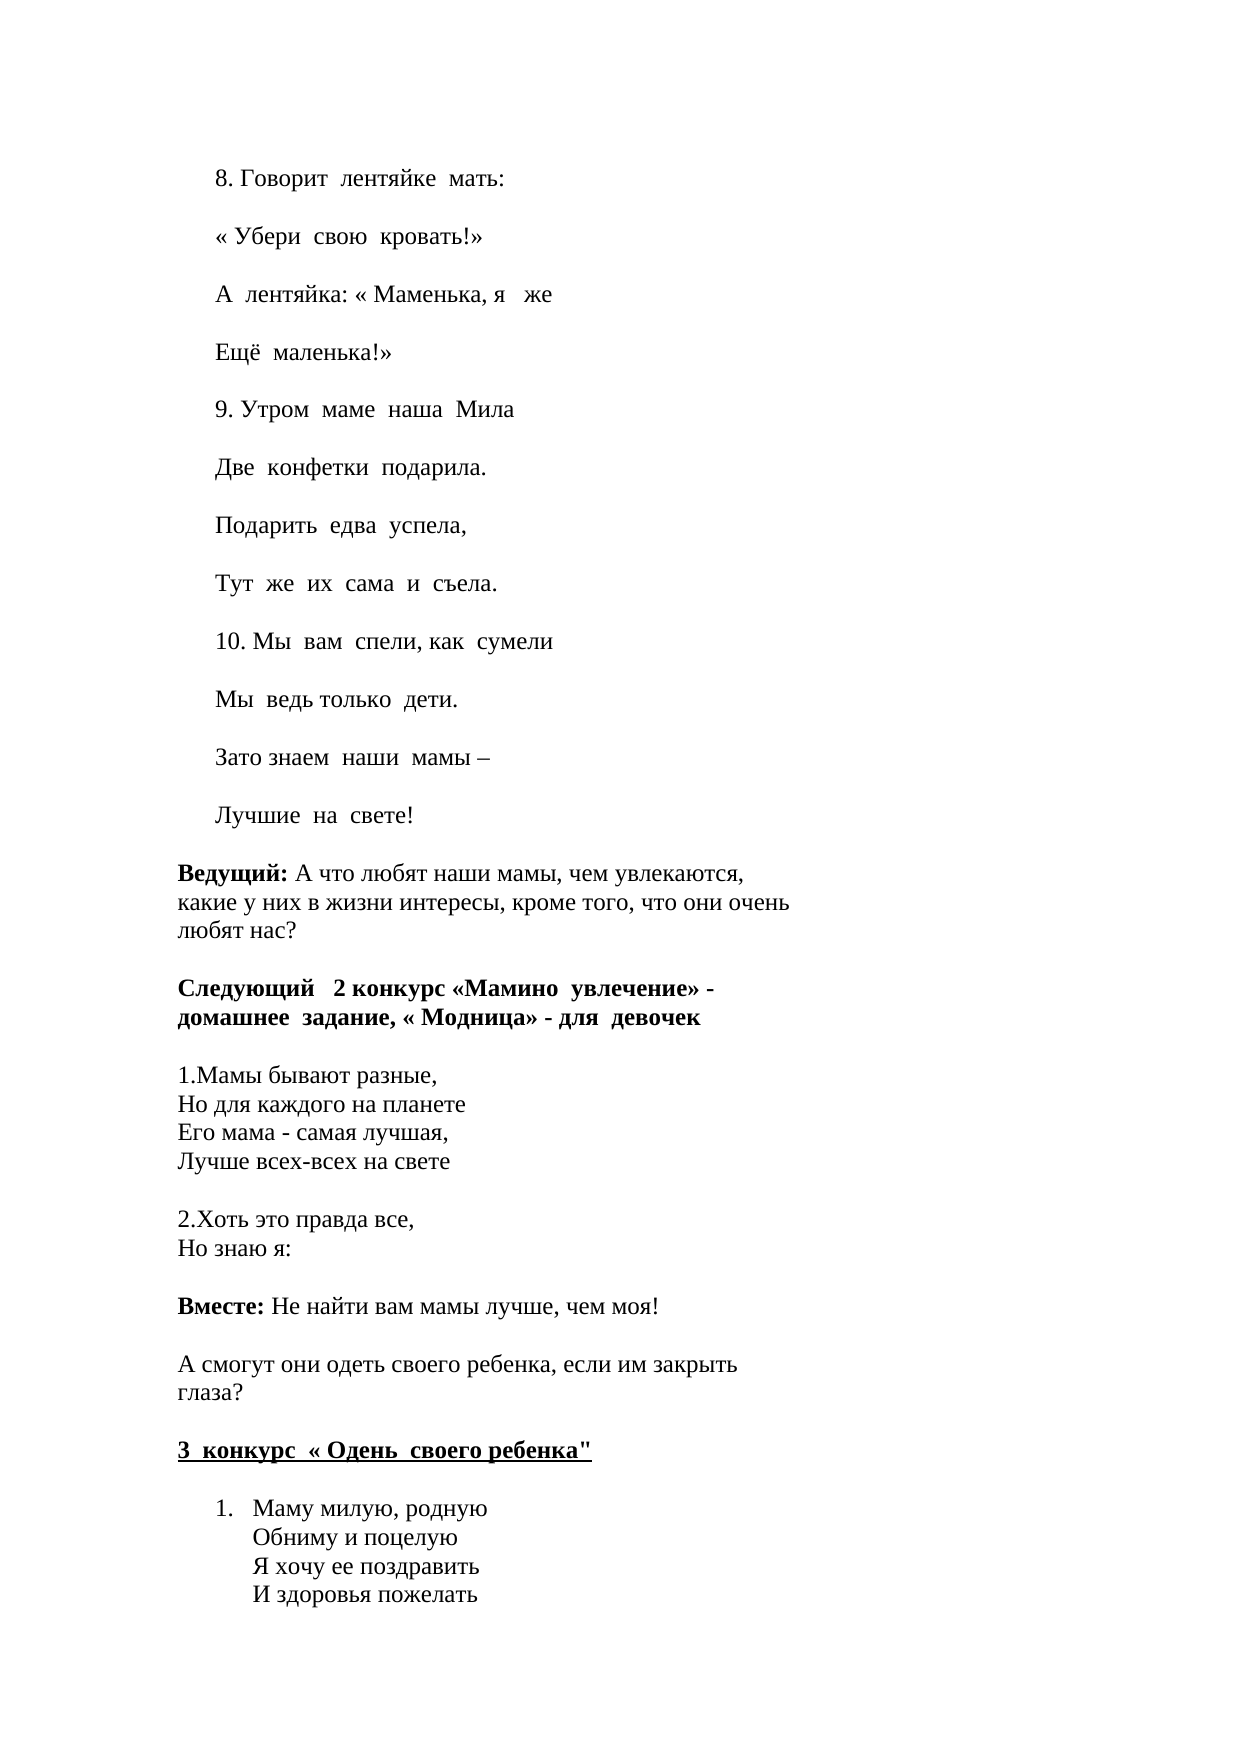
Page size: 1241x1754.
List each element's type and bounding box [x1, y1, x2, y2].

table_header [162, 118, 814, 1624]
